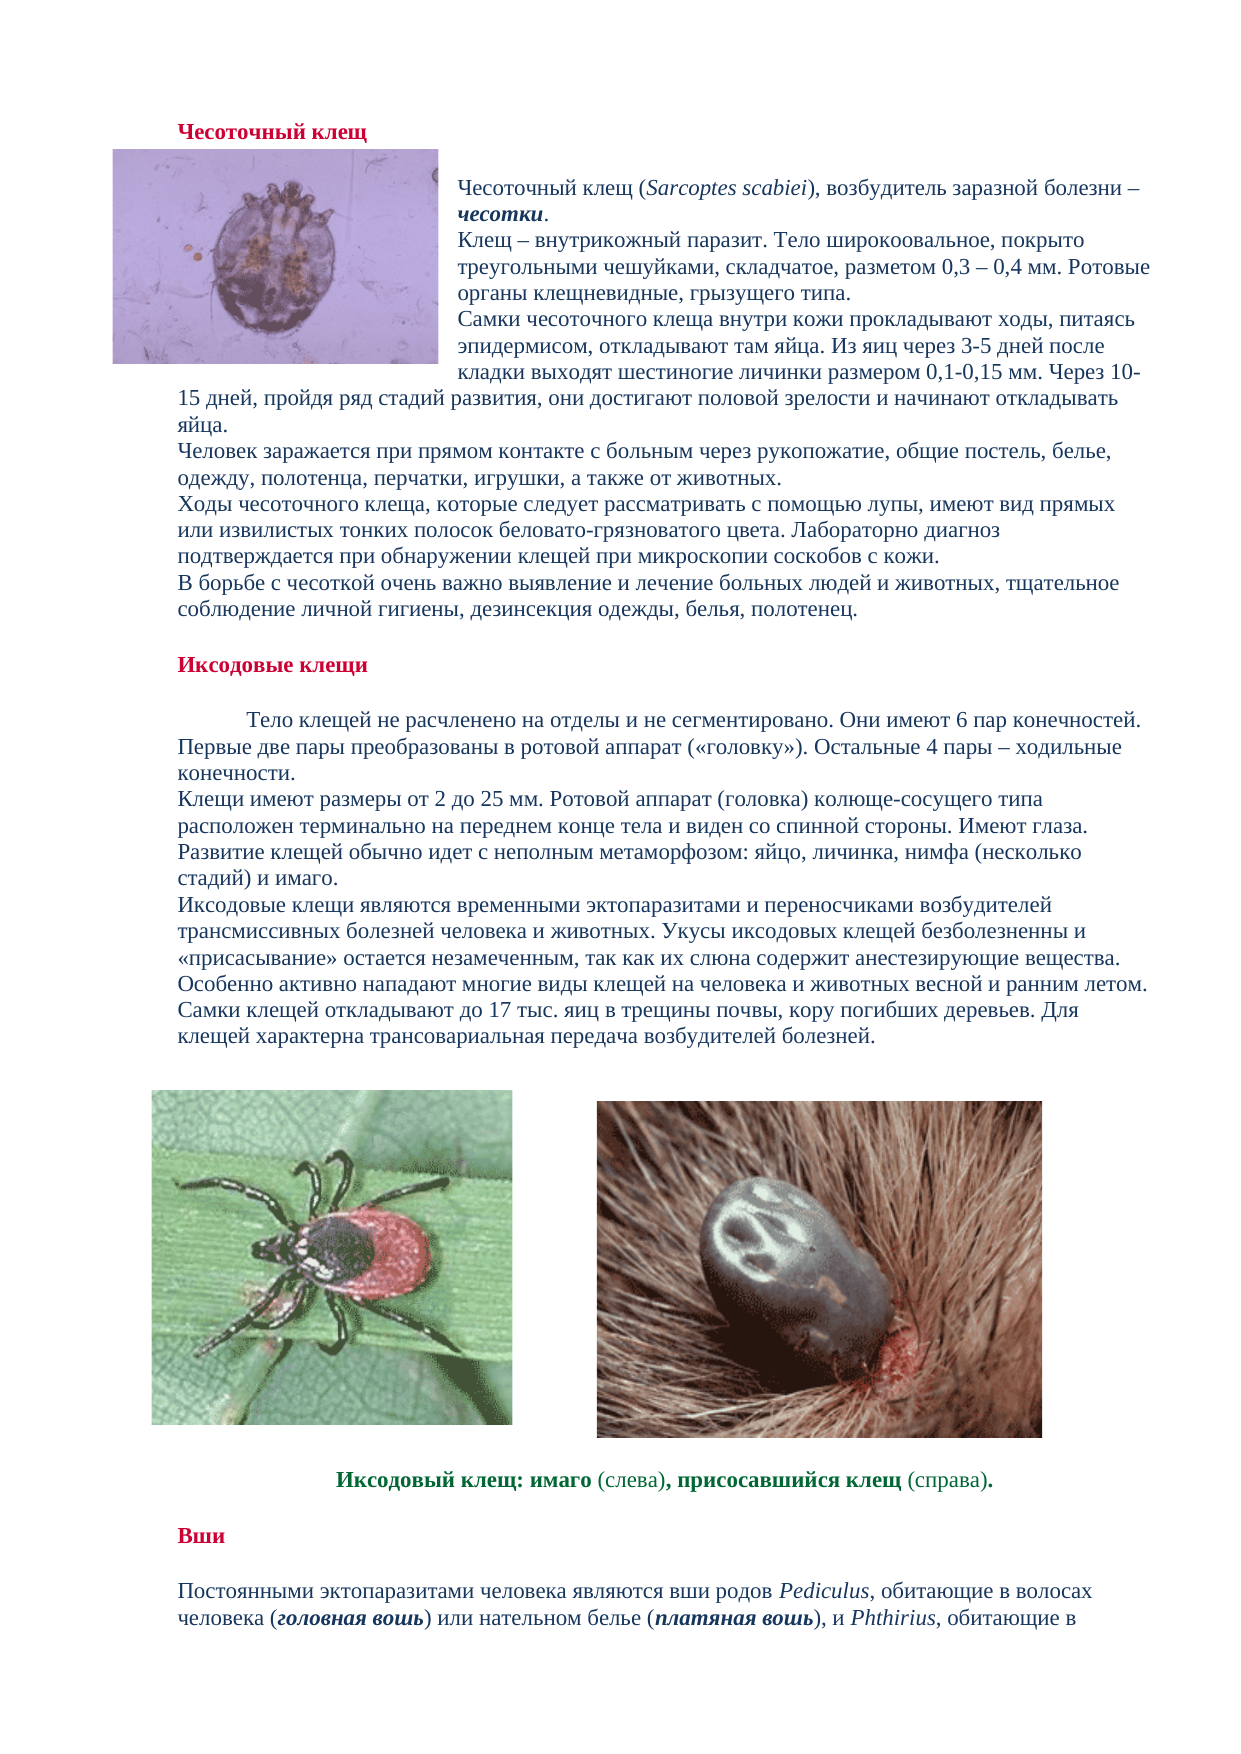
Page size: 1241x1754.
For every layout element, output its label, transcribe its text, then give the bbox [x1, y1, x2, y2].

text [177, 1578, 1152, 1630]
text Иксодовые клещи [177, 651, 1152, 677]
picture [151, 1090, 513, 1425]
text Чесоточный клещ (Sarcoptes scabiei), возбудитель заразной болезни – чесотки. Клещ – внутрикожный паразит. Тело широкоовальное, покрыто треугольными чешуйками, складчатое, разметом 0,3 – 0,4 мм. Ротовые органы клещневидные, грызущего типа. Самки чесоточного клеща внутри кожи прокладывают ходы, питаясь эпидермисом, откладывают там яйца. Из яиц через 3-5 дней после кладки выходят шестиногие личинки размером 0,1-0,15 мм. Через 10-15 дней, пройдя ряд стадий развития, они достигают половой зрелости и начинают откладывать яйца. Человек заражается при прямом контакте с больным через рукопожатие, общие постель, белье, одежду, полотенца, перчатки, игрушки, а также от животных. Ходы чесоточного клеща, которые следует рассматривать с помощью лупы, имеют вид прямых или извилистых тонких полосок беловато-грязноватого цвета. Лабораторно диагноз подтверждается при обнаружении клещей при микроскопии соскобов с кожи. В борьбе с чесоткой очень важно выявление и лечение больных людей и животных, тщательное соблюдение личной гигиены, дезинсекция одежды, белья, полотенец. [177, 174, 1152, 622]
text Вши [177, 1522, 1152, 1548]
text Чесоточный клещ [177, 118, 1152, 144]
text Тело клещей не расчленено на отделы и не сегментировано. Они имеют 6 пар конечностей. Первые две пары преобразованы в ротовой аппарат («головку»). Остальные 4 пары – ходильные конечности. Клещи имеют размеры от 2 до 25 мм. Ротовой аппарат (головка) колюще-сосущего типа расположен терминально на переднем конце тела и виден со спинной стороны. Имеют глаза. Развитие клещей обычно идет с неполным метаморфозом: яйцо, личинка, нимфа (несколько стадий) и имаго. Иксодовые клещи являются временными эктопаразитами и переносчиками возбудителей трансмиссивных болезней человека и животных. Укусы иксодовых клещей безболезненны и «присасывание» остается незамеченным, так как их слюна содержит анестезирующие вещества. Особенно активно нападают многие виды клещей на человека и животных весной и ранним летом. Самки клещей откладывают до 17 тыс. яиц в трещины почвы, кору погибших деревьев. Для клещей характерна трансовариальная передача возбудителей болезней. [177, 706, 1152, 1049]
picture [112, 149, 439, 364]
picture [596, 1101, 1043, 1438]
